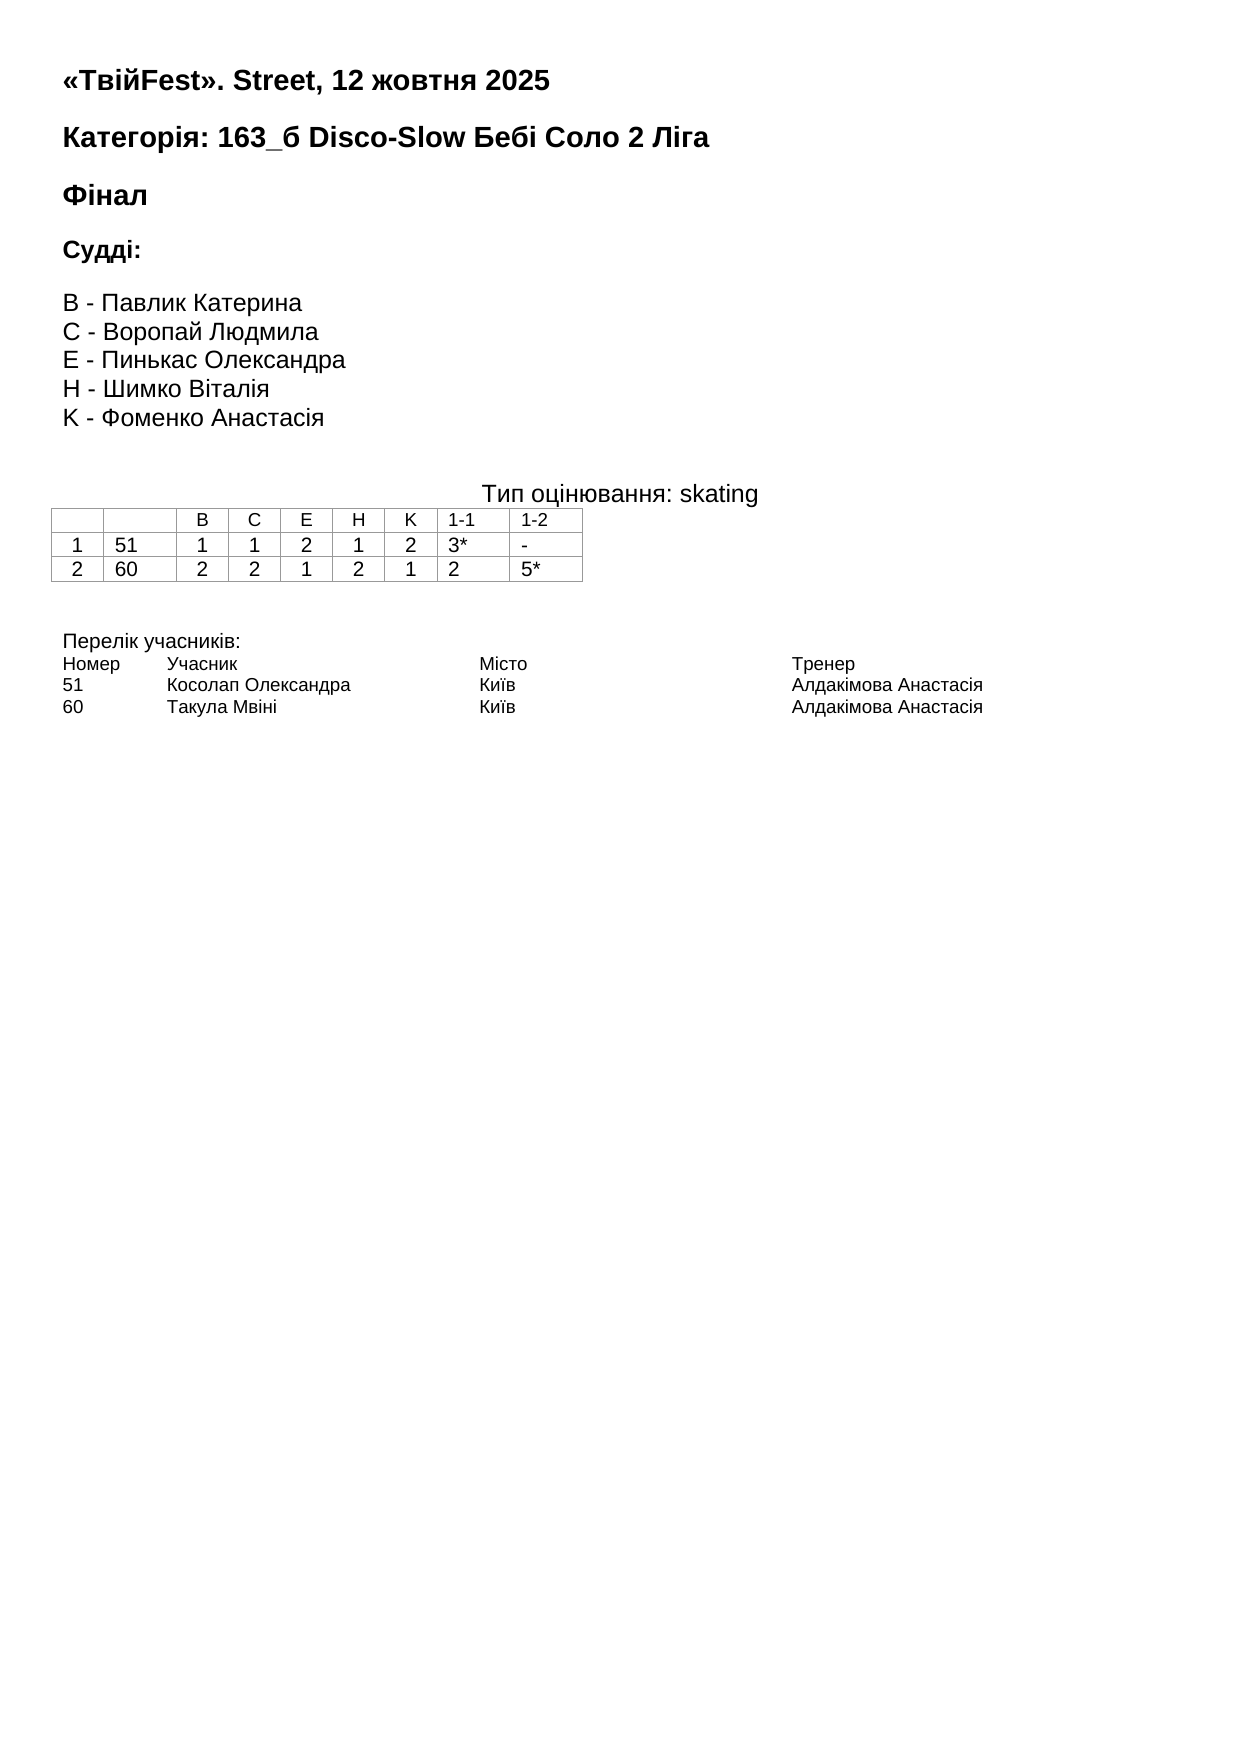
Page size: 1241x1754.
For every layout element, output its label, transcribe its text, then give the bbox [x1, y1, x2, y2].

table_cell 2 [281, 533, 332, 556]
table_cell 1 [52, 533, 103, 556]
table_cell Такула Мвіні [155, 696, 468, 717]
table_cell 5* [510, 557, 582, 581]
table_cell Алдакімова Анастасія [780, 696, 1093, 717]
table_cell 2 [229, 557, 280, 581]
table_cell 51 [51, 674, 155, 696]
table_header [104, 509, 176, 532]
text Перелік учасників: [62, 629, 1178, 653]
table_cell 1 [385, 557, 437, 581]
table_cell 2 [438, 557, 509, 581]
text Категорія: 163_б Disco-Slow Бебі Соло 2 Ліга [62, 120, 1178, 153]
list B - Павлик Катерина [62, 288, 1178, 316]
table_cell 1 [177, 533, 228, 556]
table_header [52, 509, 103, 532]
table_header Учасник [155, 653, 468, 674]
list C - Воропай Людмила [62, 316, 1178, 345]
table_header K [385, 509, 437, 532]
table_cell Київ [468, 674, 780, 696]
text Фінал [62, 177, 1178, 211]
table_header B [177, 509, 228, 532]
table_cell Київ [468, 696, 780, 717]
table_cell 2 [333, 557, 384, 581]
table_cell 1 [229, 533, 280, 556]
table_cell 51 [104, 533, 176, 556]
text Тип оцінювання: skating [62, 479, 1178, 508]
table_header Тренер [780, 653, 1093, 674]
table_cell 1 [333, 533, 384, 556]
list H - Шимко Віталія [62, 374, 1178, 403]
table_cell 2 [177, 557, 228, 581]
table_cell - [510, 533, 582, 556]
table_cell 60 [104, 557, 176, 581]
list K - Фоменко Анастасія [62, 403, 1178, 431]
table_header E [281, 509, 332, 532]
table_cell 2 [385, 533, 437, 556]
text «ТвійFest». Street, 12 жовтня 2025 [62, 62, 1178, 96]
table_cell 60 [51, 696, 155, 717]
table_cell Косолап Олександра [155, 674, 468, 696]
table_header C [229, 509, 280, 532]
table_header 1-1 [438, 509, 509, 532]
table_cell Алдакімова Анастасія [780, 674, 1093, 696]
list E - Пинькас Олександра [62, 345, 1178, 374]
text Судді: [62, 235, 1178, 264]
table_cell 1 [281, 557, 332, 581]
table_header Номер [51, 653, 155, 674]
table_header H [333, 509, 384, 532]
table_header Місто [468, 653, 780, 674]
table_cell 2 [52, 557, 103, 581]
table_header 1-2 [510, 509, 582, 532]
table_cell 3* [438, 533, 509, 556]
